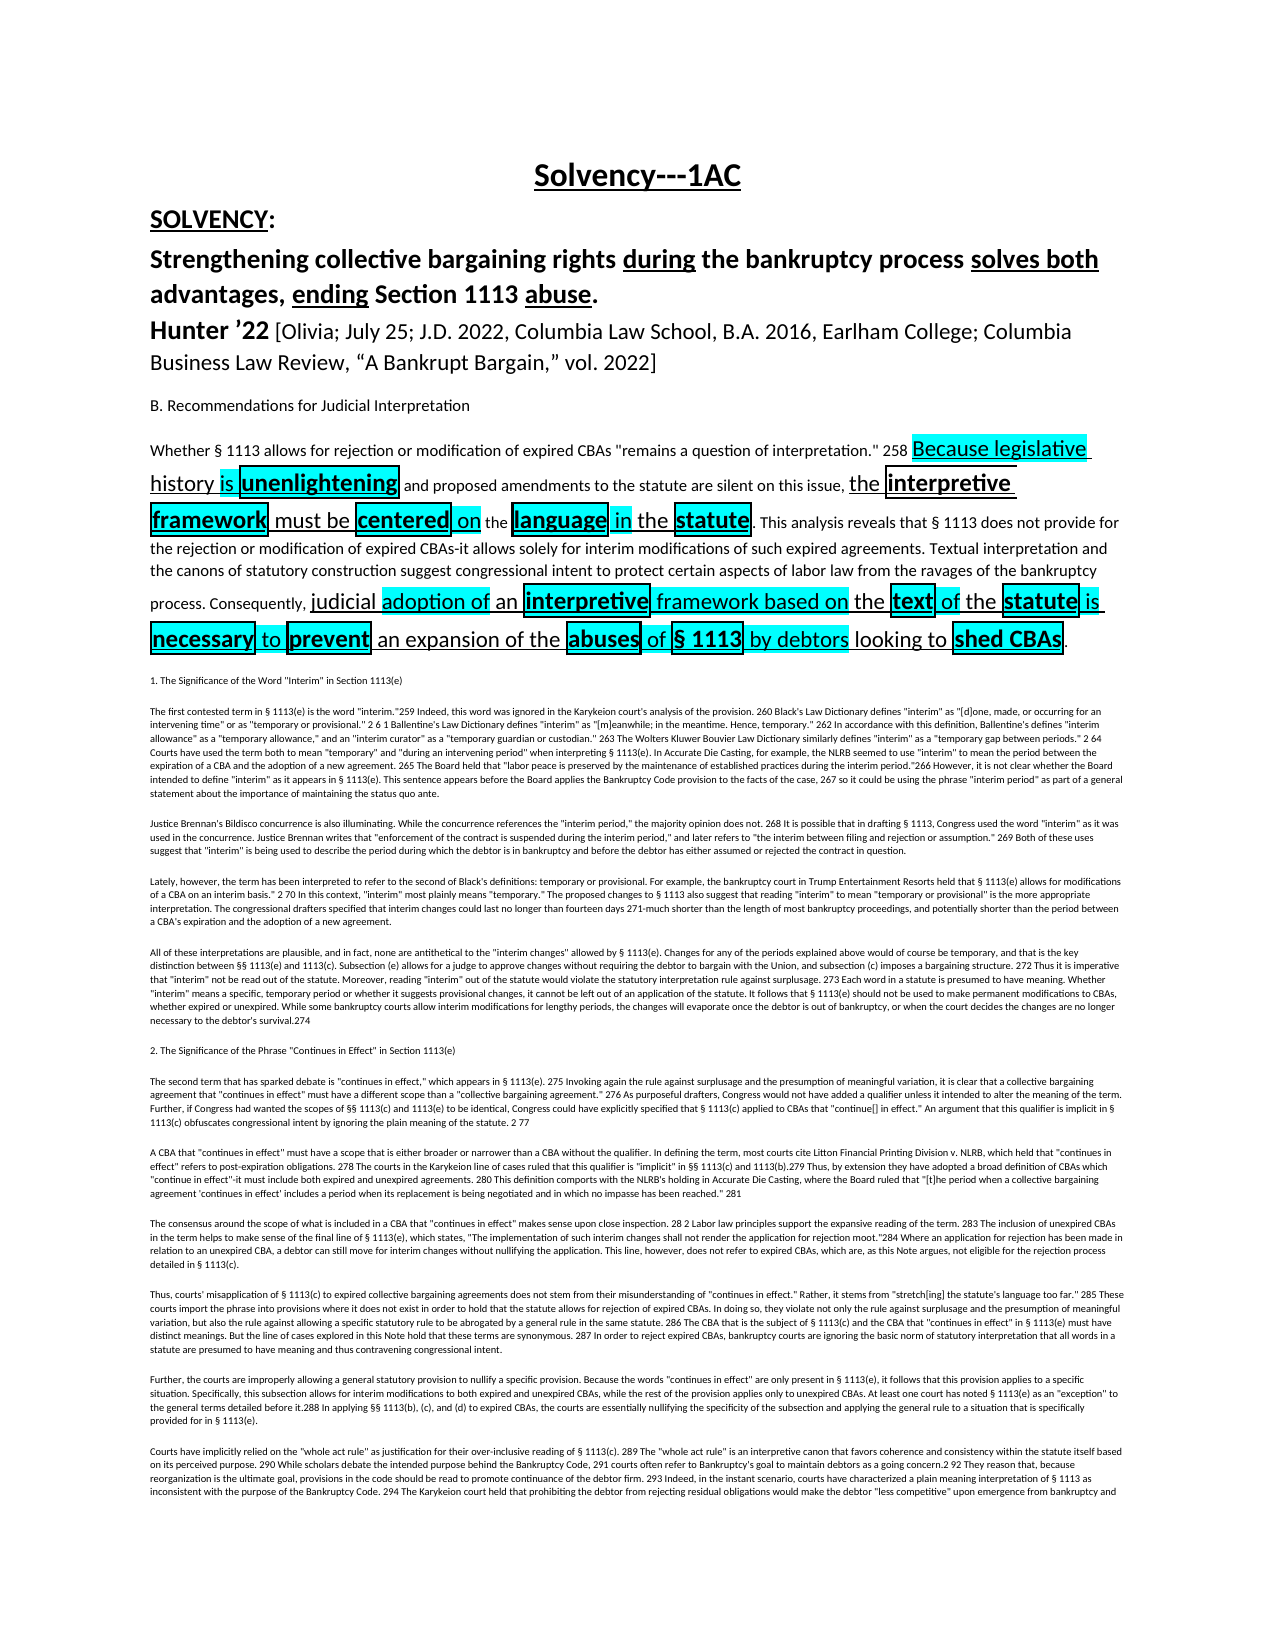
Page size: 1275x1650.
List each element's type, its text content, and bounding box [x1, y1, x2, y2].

text The consensus around the scope of what is included in a CBA that "continues in effect" makes sense upon close inspection. 28 2 Labor law principles support the expansive reading of the term. 283 The inclusion of unexpired CBAs in the term helps to make sense of the final line of § 1113(e), which states, "The implementation of such interim changes shall not render the application for rejection moot."284 Where an application for rejection has been made in relation to an unexpired CBA, a debtor can still move for interim changes without nullifying the application. This line, however, does not refer to expired CBAs, which are, as this Note argues, not eligible for the rejection process detailed in § 1113(c). [150, 1217, 1125, 1271]
text The first contested term in § 1113(e) is the word "interim."259 Indeed, this word was ignored in the Karykeion court's analysis of the provision. 260 Black's Law Dictionary defines "interim" as "[d]one, made, or occurring for an intervening time" or as "temporary or provisional." 2 6 1 Ballentine's Law Dictionary defines "interim" as "[m]eanwhile; in the meantime. Hence, temporary." 262 In accordance with this definition, Ballentine's defines "interim allowance" as a "temporary allowance," and an "interim curator" as a "temporary guardian or custodian." 263 The Wolters Kluwer Bouvier Law Dictionary similarly defines "interim" as a "temporary gap between periods." 2 64 Courts have used the term both to mean "temporary" and "during an intervening period" when interpreting § 1113(e). In Accurate Die Casting, for example, the NLRB seemed to use "interim" to mean the period between the expiration of a CBA and the adoption of a new agreement. 265 The Board held that "labor peace is preserved by the maintenance of established practices during the interim period."266 However, it is not clear whether the Board intended to define "interim" as it appears in § 1113(e). This sentence appears before the Board applies the Bankruptcy Code provision to the facts of the case, 267 so it could be using the phrase "interim period" as part of a general statement about the importance of maintaining the status quo ante. [150, 705, 1125, 799]
text Justice Brennan's Bildisco concurrence is also illuminating. While the concurrence references the "interim period," the majority opinion does not. 268 It is possible that in drafting § 1113, Congress used the word "interim" as it was used in the concurrence. Justice Brennan writes that "enforcement of the contract is suspended during the interim period," and later refers to "the interim between filing and rejection or assumption." 269 Both of these uses suggest that "interim" is being used to describe the period during which the debtor is in bankruptcy and before the debtor has either assumed or rejected the contract in question. [150, 817, 1125, 857]
text Hunter ’22 [Olivia; July 25; J.D. 2022, Columbia Law School, B.A. 2016, Earlham College; Columbia Business Law Review, “A Bankrupt Bargain,” vol. 2022] [150, 313, 1125, 377]
text A CBA that "continues in effect" must have a scope that is either broader or narrower than a CBA without the qualifier. In defining the term, most courts cite Litton Financial Printing Division v. NLRB, which held that "continues in effect" refers to post-expiration obligations. 278 The courts in the Karykeion line of cases ruled that this qualifier is "implicit" in §§ 1113(c) and 1113(b).279 Thus, by extension they have adopted a broad definition of CBAs which "continue in effect"-it must include both expired and unexpired agreements. 280 This definition comports with the NLRB's holding in Accurate Die Casting, where the Board ruled that "[t]he period when a collective bargaining agreement 'continues in effect' includes a period when its replacement is being negotiated and in which no impasse has been reached." 281 [150, 1146, 1125, 1200]
text Whether § 1113 allows for rejection or modification of expired CBAs "remains a question of interpretation." 258 Because legislative history is unenlightening and proposed amendments to the statute are silent on this issue, the interpretive framework must be centered on the language in the statute. This analysis reveals that § 1113 does not provide for the rejection or modification of expired CBAs-it allows solely for interim modifications of such expired agreements. Textual interpretation and the canons of statutory construction suggest congressional intent to protect certain aspects of labor law from the ravages of the bankruptcy process. Consequently, judicial adoption of an interpretive framework based on the text of the statute is necessary to prevent an expansion of the abuses of § 1113 by debtors looking to shed CBAs. [150, 434, 1125, 655]
subtitle SOLVENCY: [150, 202, 1125, 235]
text Lately, however, the term has been interpreted to refer to the second of Black's definitions: temporary or provisional. For example, the bankruptcy court in Trump Entertainment Resorts held that § 1113(e) allows for modifications of a CBA on an interim basis." 2 70 In this context, "interim" most plainly means "temporary." The proposed changes to § 1113 also suggest that reading "interim" to mean "temporary or provisional" is the more appropriate interpretation. The congressional drafters specified that interim changes could last no longer than fourteen days 271-much shorter than the length of most bankruptcy proceedings, and potentially shorter than the period between a CBA's expiration and the adoption of a new agreement. [150, 875, 1125, 928]
text Further, the courts are improperly allowing a general statutory provision to nullify a specific provision. Because the words "continues in effect" are only present in § 1113(e), it follows that this provision applies to a specific situation. Specifically, this subsection allows for interim modifications to both expired and unexpired CBAs, while the rest of the provision applies only to unexpired CBAs. At least one court has noted § 1113(e) as an "exception" to the general terms detailed before it.288 In applying §§ 1113(b), (c), and (d) to expired CBAs, the courts are essentially nullifying the specificity of the subsection and applying the general rule to a situation that is specifically provided for in § 1113(e). [150, 1373, 1125, 1427]
text All of these interpretations are plausible, and in fact, none are antithetical to the "interim changes" allowed by § 1113(e). Changes for any of the periods explained above would of course be temporary, and that is the key distinction between §§ 1113(e) and 1113(c). Subsection (e) allows for a judge to approve changes without requiring the debtor to bargain with the Union, and subsection (c) imposes a bargaining structure. 272 Thus it is imperative that "interim" not be read out of the statute. Moreover, reading "interim" out of the statute would violate the statutory interpretation rule against surplusage. 273 Each word in a statute is presumed to have meaning. Whether "interim" means a specific, temporary period or whether it suggests provisional changes, it cannot be left out of an application of the statute. It follows that § 1113(e) should not be used to make permanent modifications to CBAs, whether expired or unexpired. While some bankruptcy courts allow interim modifications for lengthy periods, the changes will evaporate once the debtor is out of bankruptcy, or when the court decides the changes are no longer necessary to the debtor's survival.274 [150, 946, 1125, 1027]
text B. Recommendations for Judicial Interpretation [150, 395, 1125, 416]
text The second term that has sparked debate is "continues in effect," which appears in § 1113(e). 275 Invoking again the rule against surplusage and the presumption of meaningful variation, it is clear that a collective bargaining agreement that "continues in effect" must have a different scope than a "collective bargaining agreement." 276 As purposeful drafters, Congress would not have added a qualifier unless it intended to alter the meaning of the term. Further, if Congress had wanted the scopes of §§ 1113(c) and 1113(e) to be identical, Congress could have explicitly specified that § 1113(c) applied to CBAs that "continue[] in effect." An argument that this qualifier is implicit in § 1113(c) obfuscates congressional intent by ignoring the plain meaning of the statute. 2 77 [150, 1075, 1125, 1128]
text Thus, courts' misapplication of § 1113(c) to expired collective bargaining agreements does not stem from their misunderstanding of "continues in effect." Rather, it stems from "stretch[ing] the statute's language too far." 285 These courts import the phrase into provisions where it does not exist in order to hold that the statute allows for rejection of expired CBAs. In doing so, they violate not only the rule against surplusage and the presumption of meaningful variation, but also the rule against allowing a specific statutory rule to be abrogated by a general rule in the same statute. 286 The CBA that is the subject of § 1113(c) and the CBA that "continues in effect" in § 1113(e) must have distinct meanings. But the line of cases explored in this Note hold that these terms are synonymous. 287 In order to reject expired CBAs, bankruptcy courts are ignoring the basic norm of statutory interpretation that all words in a statute are presumed to have meaning and thus contravening congressional intent. [150, 1289, 1125, 1356]
subtitle Solvency---1AC [150, 154, 1125, 195]
text 2. The Significance of the Phrase "Continues in Effect" in Section 1113(e) [150, 1044, 1125, 1057]
subtitle Strengthening collective bargaining rights during the bankruptcy process solves both advantages, ending Section 1113 abuse. [150, 242, 1125, 311]
